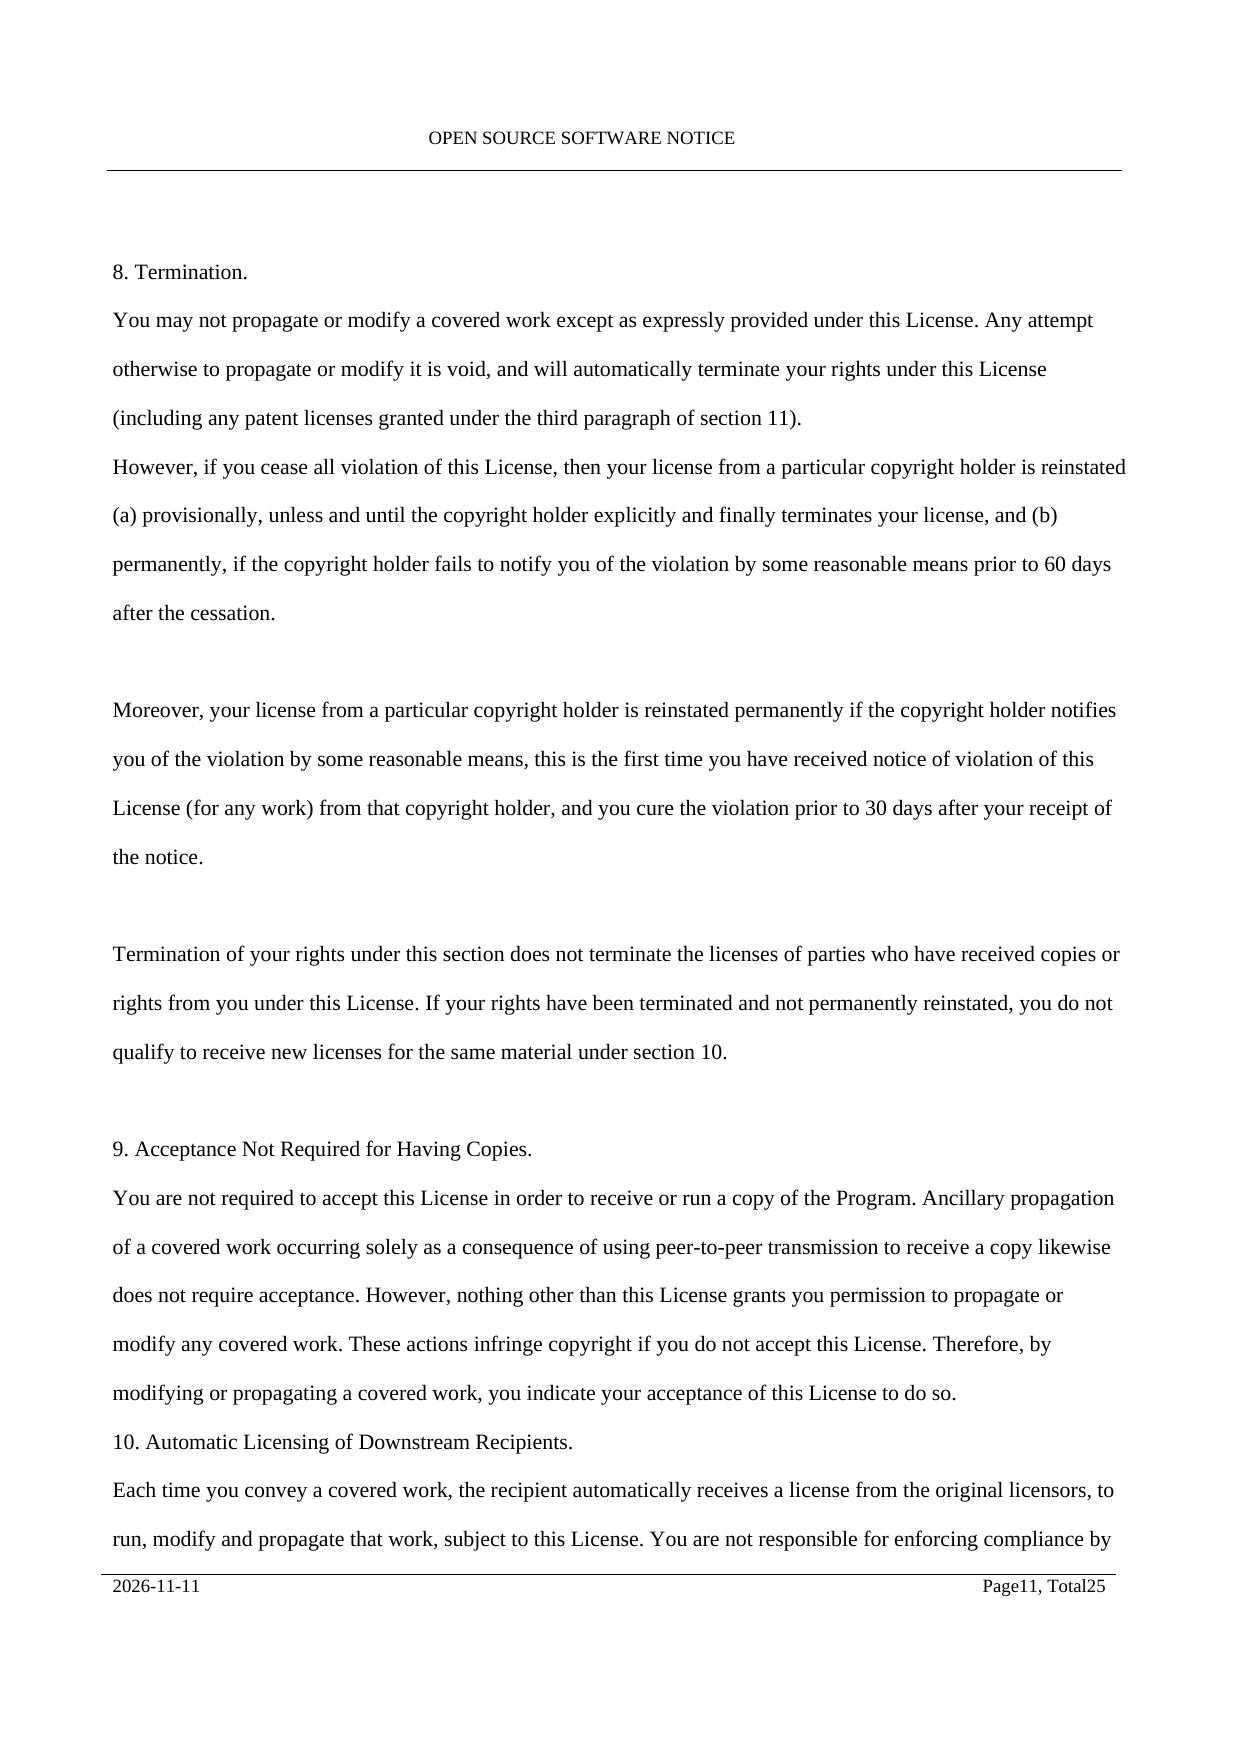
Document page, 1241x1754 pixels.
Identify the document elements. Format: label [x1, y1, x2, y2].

text [112, 206, 1128, 1555]
